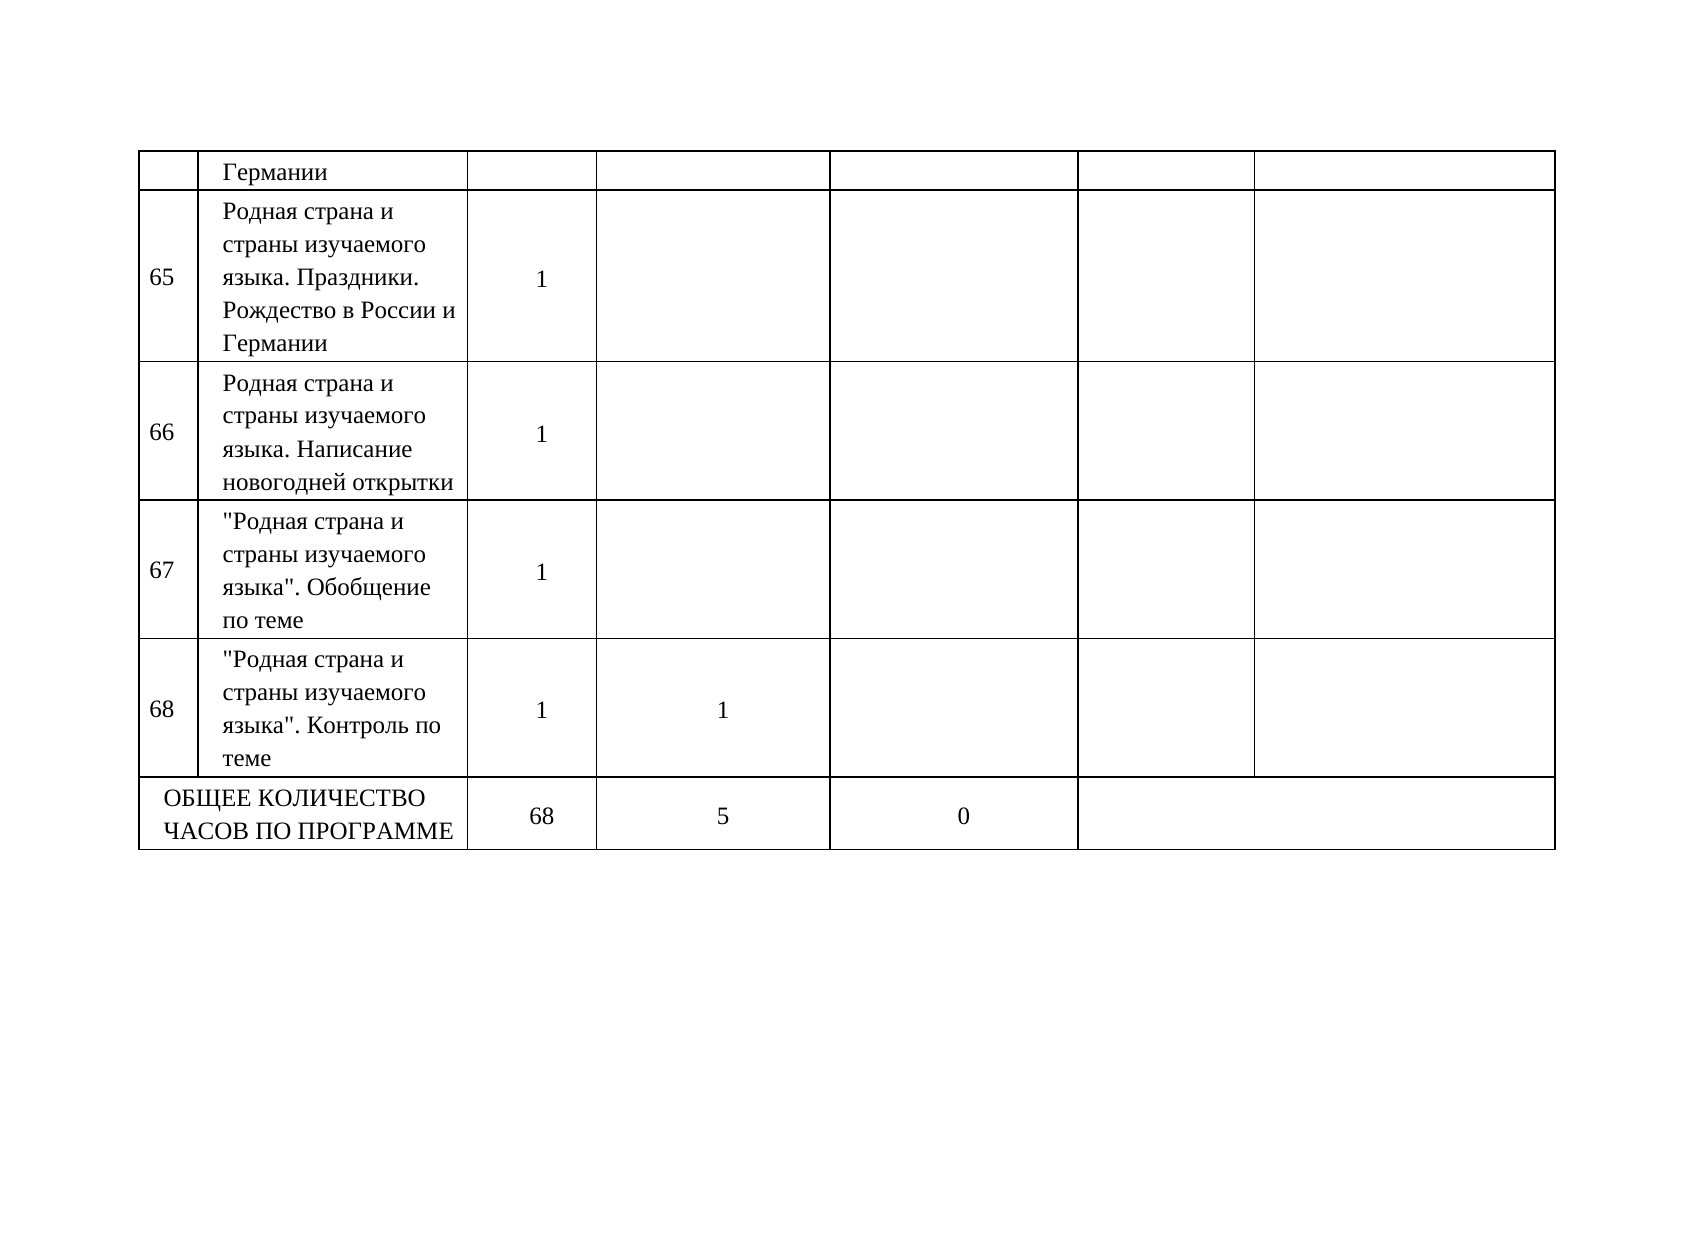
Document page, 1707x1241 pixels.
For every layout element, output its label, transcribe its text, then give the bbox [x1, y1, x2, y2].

table_cell "Родная страна и страны изучаемого языка". Контроль по теме [199, 639, 467, 776]
table_cell [831, 362, 1077, 499]
table_cell [1255, 639, 1554, 776]
table_cell 1 [468, 501, 596, 638]
table_cell [831, 501, 1077, 638]
table_cell 65 [140, 191, 197, 361]
table_cell 1 [597, 639, 829, 776]
table_cell 1 [468, 639, 596, 776]
table_cell [1255, 152, 1554, 189]
table_cell [1255, 362, 1554, 499]
table_cell 66 [140, 362, 197, 499]
table_cell [597, 152, 829, 189]
table_cell 64 [140, 152, 197, 189]
table_cell [1255, 501, 1554, 638]
table_cell [597, 362, 829, 499]
table_cell 68 [468, 778, 596, 848]
table_cell Родная страна и страны изучаемого языка. Написание новогодней открытки [199, 362, 467, 499]
table_cell [597, 501, 829, 638]
table_cell 67 [140, 501, 197, 638]
table_cell [597, 191, 829, 361]
table_cell [1079, 362, 1254, 499]
table_cell [831, 639, 1077, 776]
table_cell [1079, 639, 1254, 776]
table_cell [1079, 191, 1254, 361]
table_cell ОБЩЕЕ КОЛИЧЕСТВО ЧАСОВ ПО ПРОГРАММЕ [140, 778, 467, 848]
table_cell [831, 191, 1077, 361]
table_cell 68 [140, 639, 197, 776]
table_cell [1079, 152, 1254, 189]
table_cell [1079, 778, 1554, 848]
table_cell 0 [831, 778, 1077, 848]
table_cell "Родная страна и страны изучаемого языка". Обобщение по теме [199, 501, 467, 638]
table_cell 5 [597, 778, 829, 848]
table_cell [1079, 501, 1254, 638]
table_cell [831, 152, 1077, 189]
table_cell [199, 152, 467, 189]
table_cell 1 [468, 152, 596, 189]
table_cell Родная страна и страны изучаемого языка. Праздники. Рождество в России и Германии [199, 191, 467, 361]
table_cell 1 [468, 362, 596, 499]
table_cell 1 [468, 191, 596, 361]
table_cell [1255, 191, 1554, 361]
